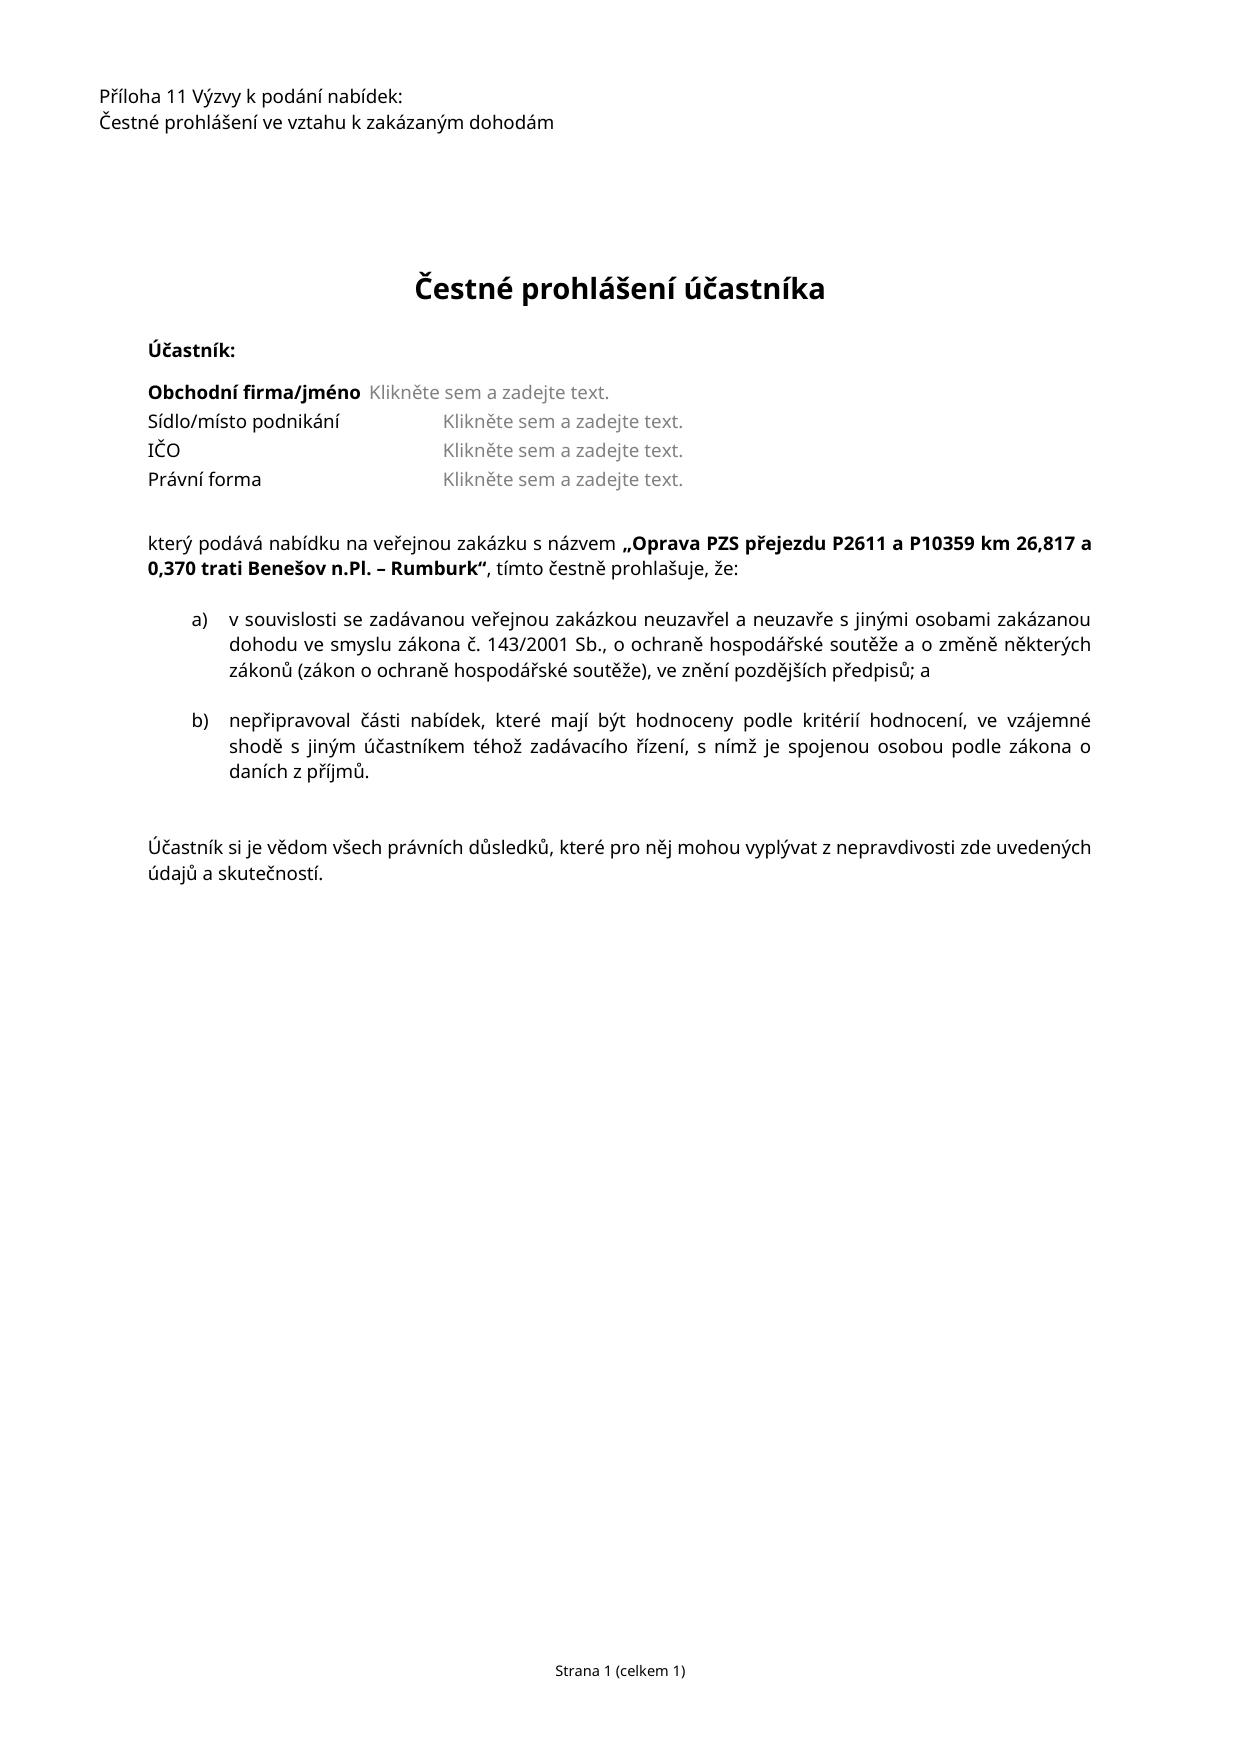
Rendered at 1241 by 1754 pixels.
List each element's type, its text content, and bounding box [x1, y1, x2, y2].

text Účastník: [148, 333, 1093, 364]
text Právní forma [148, 463, 1093, 492]
list nepřipravoval části nabídek, které mají být hodnoceny podle kritérií hodnocení, ve vzájemné shodě s jiným účastníkem téhož zadávacího řízení, s nímž je spojenou osobou podle zákona o daních z příjmů. [191, 708, 1093, 784]
list v souvislosti se zadávanou veřejnou zakázkou neuzavřel a neuzavře s jinými osobami zakázanou dohodu ve smyslu zákona č. 143/2001 Sb., o ochraně hospodářské soutěže a o změně některých zákonů (zákon o ochraně hospodářské soutěže), ve znění pozdějších předpisů; a [191, 606, 1093, 683]
title Čestné prohlášení účastníka [148, 268, 1093, 308]
text Účastník si je vědom všech právních důsledků, které pro něj mohou vyplývat z nepravdivosti zde uvedených údajů a skutečností. [148, 835, 1093, 886]
text IČO [148, 434, 1093, 463]
text Obchodní firma/jméno [148, 376, 1093, 405]
text který podává nabídku na veřejnou zakázku s názvem „Oprava PZS přejezdu P2611 a P10359 km 26,817 a 0,370 trati Benešov n.Pl. – Rumburk“, tímto čestně prohlašuje, že: [148, 530, 1093, 581]
text Sídlo/místo podnikání [148, 405, 1093, 434]
